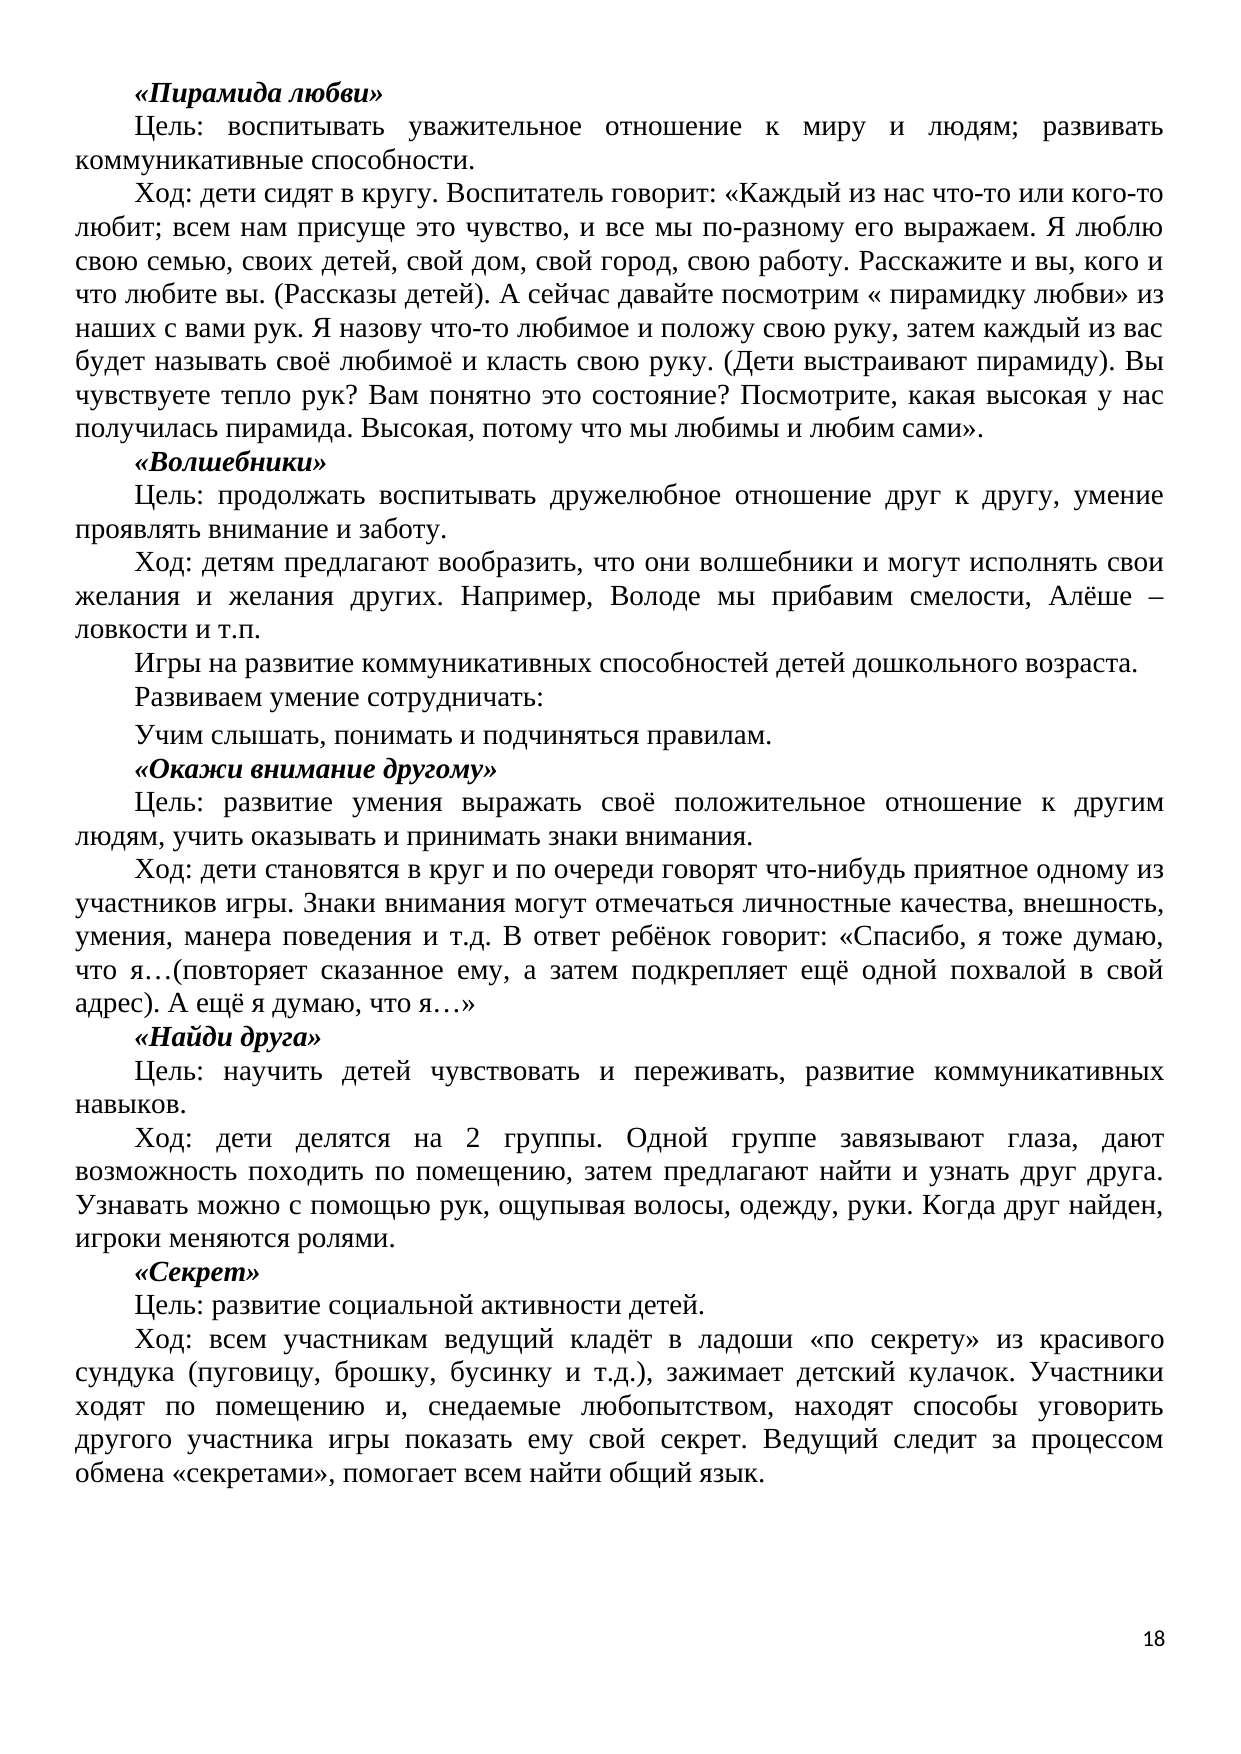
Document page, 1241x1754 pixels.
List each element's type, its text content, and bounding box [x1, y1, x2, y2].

text Учим слышать, понимать и подчиняться правилам. [75, 717, 1165, 751]
text «Секрет» [75, 1254, 1165, 1287]
text Ход: дети становятся в круг и по очереди говорят что-нибудь приятное одному из участников игры. Знаки внимания могут отмечаться личностные качества, внешность, умения, манера поведения и т.д. В ответ ребёнок говорит: «Спасибо, я тоже думаю, что я…(повторяет сказанное ему, а затем подкрепляет ещё одной похвалой в свой адрес). А ещё я думаю, что я…» [75, 851, 1165, 1019]
text Цель: воспитывать уважительное отношение к миру и людям; развивать коммуникативные способности. [75, 108, 1165, 176]
text Цель: научить детей чувствовать и переживать, развитие коммуникативных навыков. [75, 1053, 1165, 1120]
text Ход: детям предлагают вообразить, что они волшебники и могут исполнять свои желания и желания других. Например, Володе мы прибавим смелости, Алёше – ловкости и т.п. [75, 544, 1165, 645]
text Ход: всем участникам ведущий кладёт в ладоши «по секрету» из красивого сундука (пуговицу, брошку, бусинку и т.д.), зажимает детский кулачок. Участники ходят по помещению и, снедаемые любопытством, находят способы уговорить другого участника игры показать ему свой секрет. Ведущий следит за процессом обмена «секретами», помогает всем найти общий язык. [75, 1321, 1165, 1489]
text Развиваем умение сотрудничать: [75, 679, 1165, 712]
text «Пирамида любви» [75, 75, 1165, 108]
text Ход: дети делятся на 2 группы. Одной группе завязывают глаза, дают возможность походить по помещению, затем предлагают найти и узнать друг друга. Узнавать можно с помощью рук, ощупывая волосы, одежду, руки. Когда друг найден, игроки меняются ролями. [75, 1120, 1165, 1254]
text «Окажи внимание другому» [75, 751, 1165, 784]
text Цель: продолжать воспитывать дружелюбное отношение друг к другу, умение проявлять внимание и заботу. [75, 477, 1165, 544]
text Цель: развитие умения выражать своё положительное отношение к другим людям, учить оказывать и принимать знаки внимания. [75, 784, 1165, 851]
text «Найди друга» [75, 1019, 1165, 1053]
text Цель: развитие социальной активности детей. [75, 1287, 1165, 1321]
text «Волшебники» [75, 444, 1165, 477]
text Ход: дети сидят в кругу. Воспитатель говорит: «Каждый из нас что-то или кого-то любит; всем нам присуще это чувство, и все мы по-разному его выражаем. Я люблю свою семью, своих детей, свой дом, свой город, свою работу. Расскажите и вы, кого и что любите вы. (Рассказы детей). А сейчас давайте посмотрим « пирамидку любви» из наших с вами рук. Я назову что-то любимое и положу свою руку, затем каждый из вас будет называть своё любимоё и класть свою руку. (Дети выстраивают пирамиду). Вы чувствуете тепло рук? Вам понятно это состояние? Посмотрите, какая высокая у нас получилась пирамида. Высокая, потому что мы любимы и любим сами». [75, 176, 1165, 444]
text Игры на развитие коммуникативных способностей детей дошкольного возраста. [75, 645, 1165, 679]
